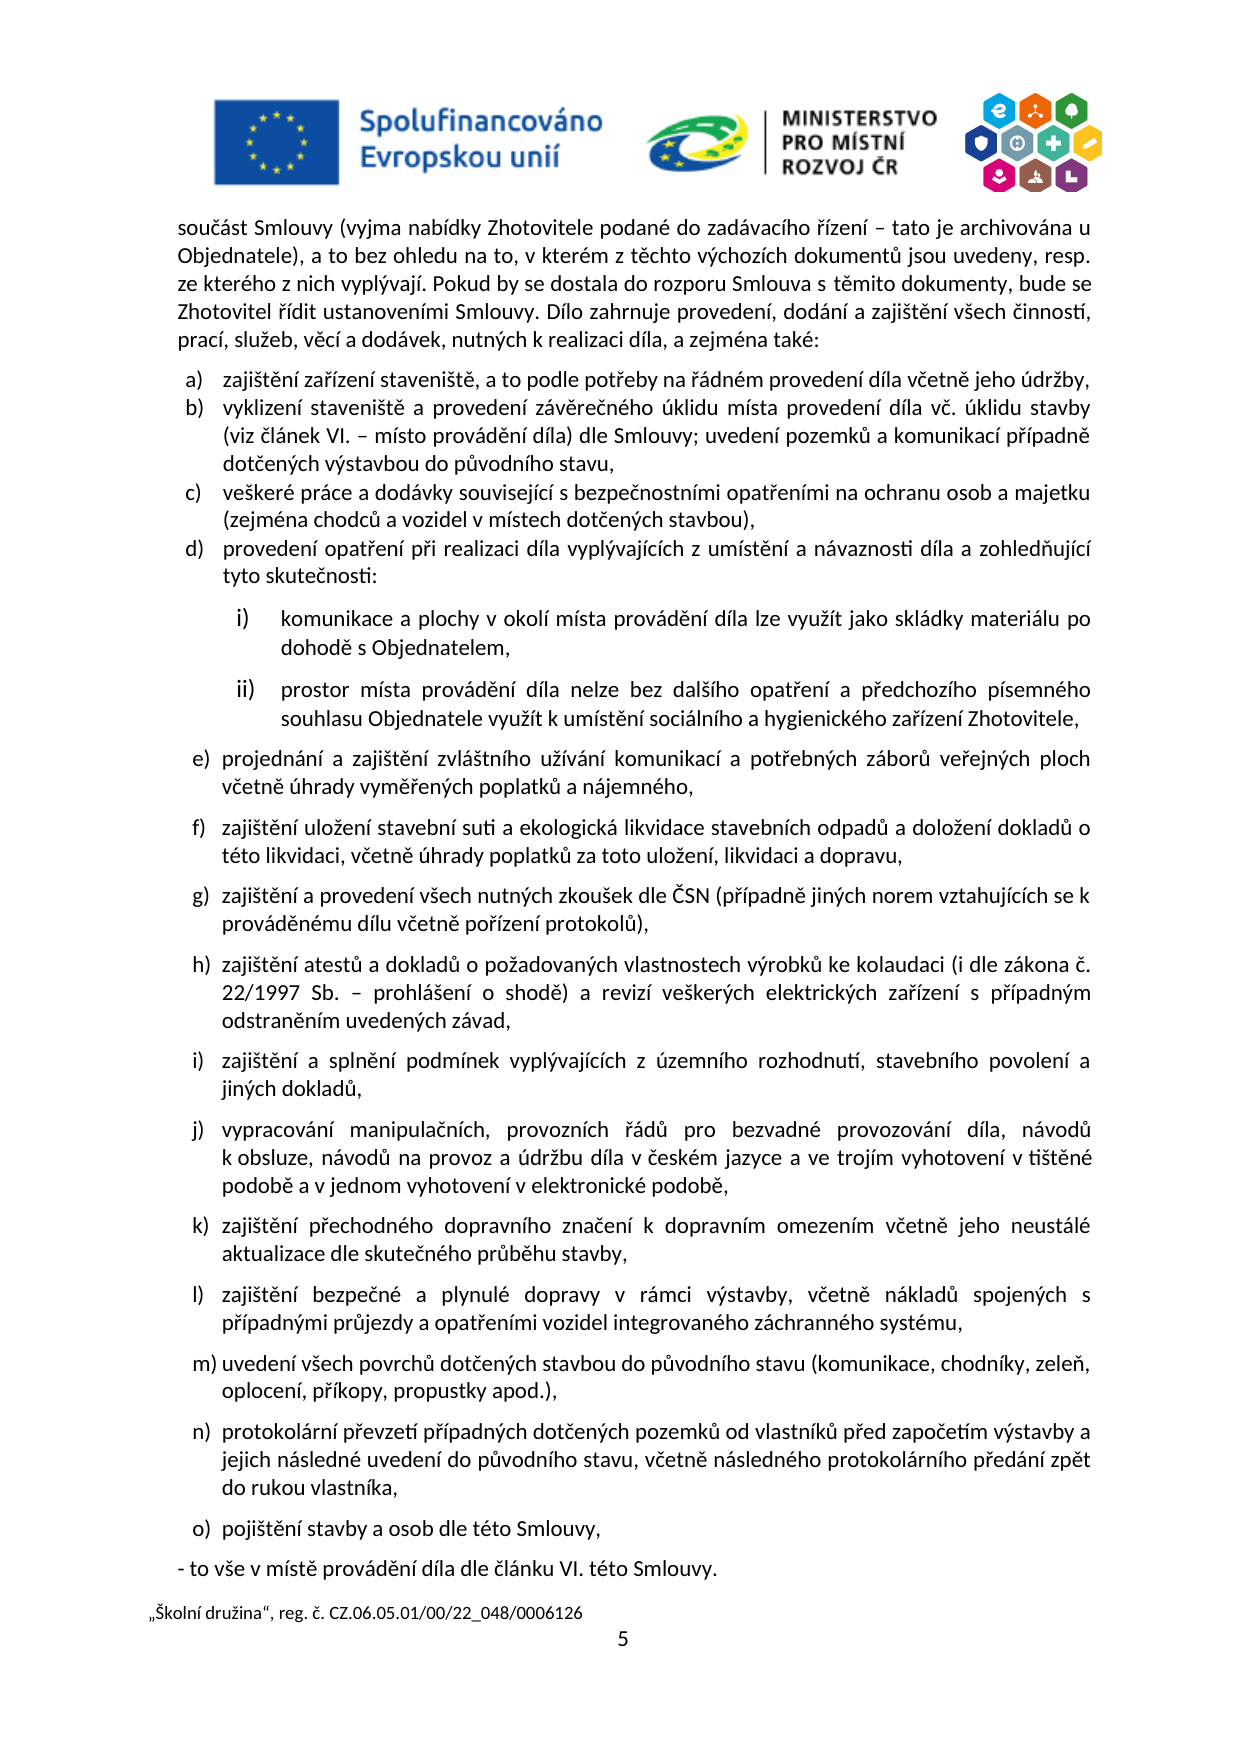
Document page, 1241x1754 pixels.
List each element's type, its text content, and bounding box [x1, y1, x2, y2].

list vyklizení staveniště a provedení závěrečného úklidu místa provedení díla vč. úklidu stavby (viz článek VI. – místo provádění díla) dle Smlouvy; uvedení pozemků a komunikací případně dotčených výstavbou do původního stavu, [185, 393, 1092, 478]
list uvedení všech povrchů dotčených stavbou do původního stavu (komunikace, chodníky, zeleň, oplocení, příkopy, propustky apod.), [192, 1349, 1092, 1405]
list projednání a zajištění zvláštního užívání komunikací a potřebných záborů veřejných ploch včetně úhrady vyměřených poplatků a nájemného, [192, 744, 1092, 800]
list veškeré práce a dodávky související s bezpečnostními opatřeními na ochranu osob a majetku (zejména chodců a vozidel v místech dotčených stavbou), [185, 478, 1092, 534]
list protokolární převzetí případných dotčených pozemků od vlastníků před započetím výstavby a jejich následné uvedení do původního stavu, včetně následného protokolárního předání zpět do rukou vlastníka, [192, 1417, 1092, 1501]
list zajištění bezpečné a plynulé dopravy v rámci výstavby, včetně nákladů spojených s případnými průjezdy a opatřeními vozidel integrovaného záchranného systému, [192, 1280, 1092, 1336]
list zajištění zařízení staveniště, a to podle potřeby na řádném provedení díla včetně jeho údržby, [185, 366, 1092, 393]
list komunikace a plochy v okolí místa provádění díla lze využít jako skládky materiálu po dohodě s Objednatelem, [236, 602, 1092, 661]
list zajištění a provedení všech nutných zkoušek dle ČSN (případně jiných norem vztahujících se k prováděnému dílu včetně pořízení protokolů), [192, 881, 1092, 937]
list prostor místa provádění díla nelze bez dalšího opatření a předchozího písemného souhlasu Objednatele využít k umístění sociálního a hygienického zařízení Zhotovitele, [236, 673, 1092, 732]
picture [183, 73, 1102, 213]
list zajištění a splnění podmínek vyplývajících z územního rozhodnutí, stavebního povolení a jiných dokladů, [192, 1046, 1092, 1102]
list zajištění atestů a dokladů o požadovaných vlastnostech výrobků ke kolaudaci (i dle zákona č. 22/1997 Sb. – prohlášení o shodě) a revizí veškerých elektrických zařízení s případným odstraněním uvedených závad, [192, 950, 1092, 1034]
list zajištění uložení stavební suti a ekologická likvidace stavebních odpadů a doložení dokladů o této likvidaci, včetně úhrady poplatků za toto uložení, likvidaci a dopravu, [192, 813, 1092, 869]
list zajištění přechodného dopravního značení k dopravním omezením včetně jeho neustálé aktualizace dle skutečného průběhu stavby, [192, 1212, 1092, 1268]
list pojištění stavby a osob dle této Smlouvy, [192, 1514, 1092, 1542]
text - to vše v místě provádění díla dle článku VI. této Smlouvy. [177, 1554, 1092, 1582]
list vypracování manipulačních, provozních řádů pro bezvadné provozování díla, návodů k obsluze, návodů na provoz a údržbu díla v českém jazyce a ve trojím vyhotovení v tištěné podobě a v jednom vyhotovení v elektronické podobě, [192, 1115, 1092, 1199]
list provedení opatření při realizaci díla vyplývajících z umístění a návaznosti díla a zohledňující tyto skutečnosti: [185, 534, 1092, 590]
